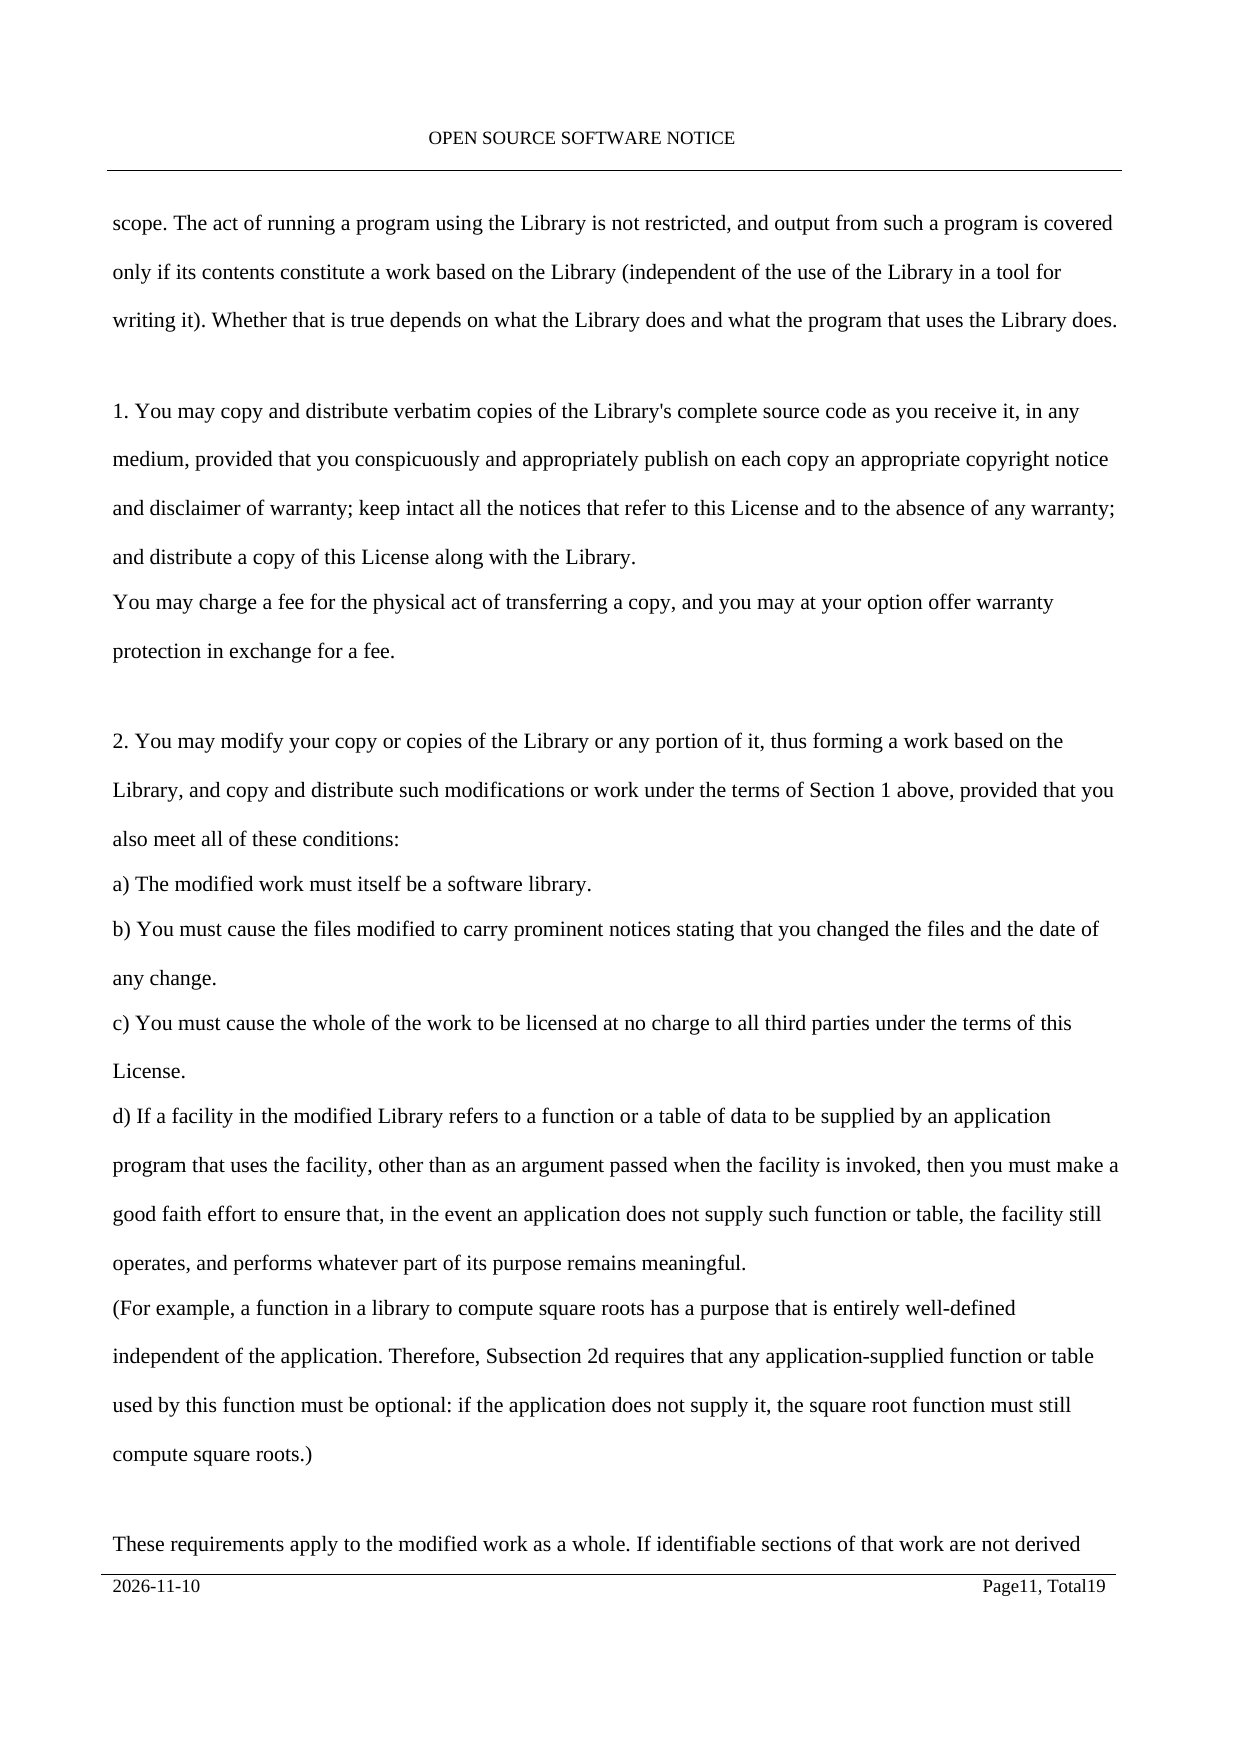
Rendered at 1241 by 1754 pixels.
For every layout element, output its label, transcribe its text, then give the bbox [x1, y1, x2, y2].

text 2. You may modify your copy or copies of the Library or any portion of it, thus forming a work based on the Library, and copy and distribute such modifications or work under the terms of Section 1 above, provided that you also meet all of these conditions: [112, 724, 1128, 854]
text 1. You may copy and distribute verbatim copies of the Library's complete source code as you receive it, in any medium, provided that you conspicuously and appropriately publish on each copy an appropriate copyright notice and disclaimer of warranty; keep intact all the notices that refer to this License and to the absence of any warranty; and distribute a copy of this License along with the Library. [112, 394, 1128, 573]
text b) You must cause the files modified to carry prominent notices stating that you changed the files and the date of any change. [112, 912, 1128, 993]
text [112, 206, 1128, 336]
text a) The modified work must itself be a software library. [112, 867, 1128, 899]
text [112, 1528, 1128, 1560]
text You may charge a fee for the physical act of transferring a copy, and you may at your option offer warranty protection in exchange for a fee. [112, 585, 1128, 667]
text d) If a facility in the modified Library refers to a function or a table of data to be supplied by an application program that uses the facility, other than as an argument passed when the facility is invoked, then you must make a good faith effort to ensure that, in the event an application does not supply such function or table, the facility still operates, and performs whatever part of its purpose remains meaningful. [112, 1100, 1128, 1278]
text (For example, a function in a library to compute square roots has a purpose that is entirely well-defined independent of the application. Therefore, Subsection 2d requires that any application-supplied function or table used by this function must be optional: if the application does not supply it, the square root function must still compute square roots.) [112, 1291, 1128, 1470]
text c) You must cause the whole of the work to be licensed at no charge to all third parties under the terms of this License. [112, 1006, 1128, 1087]
